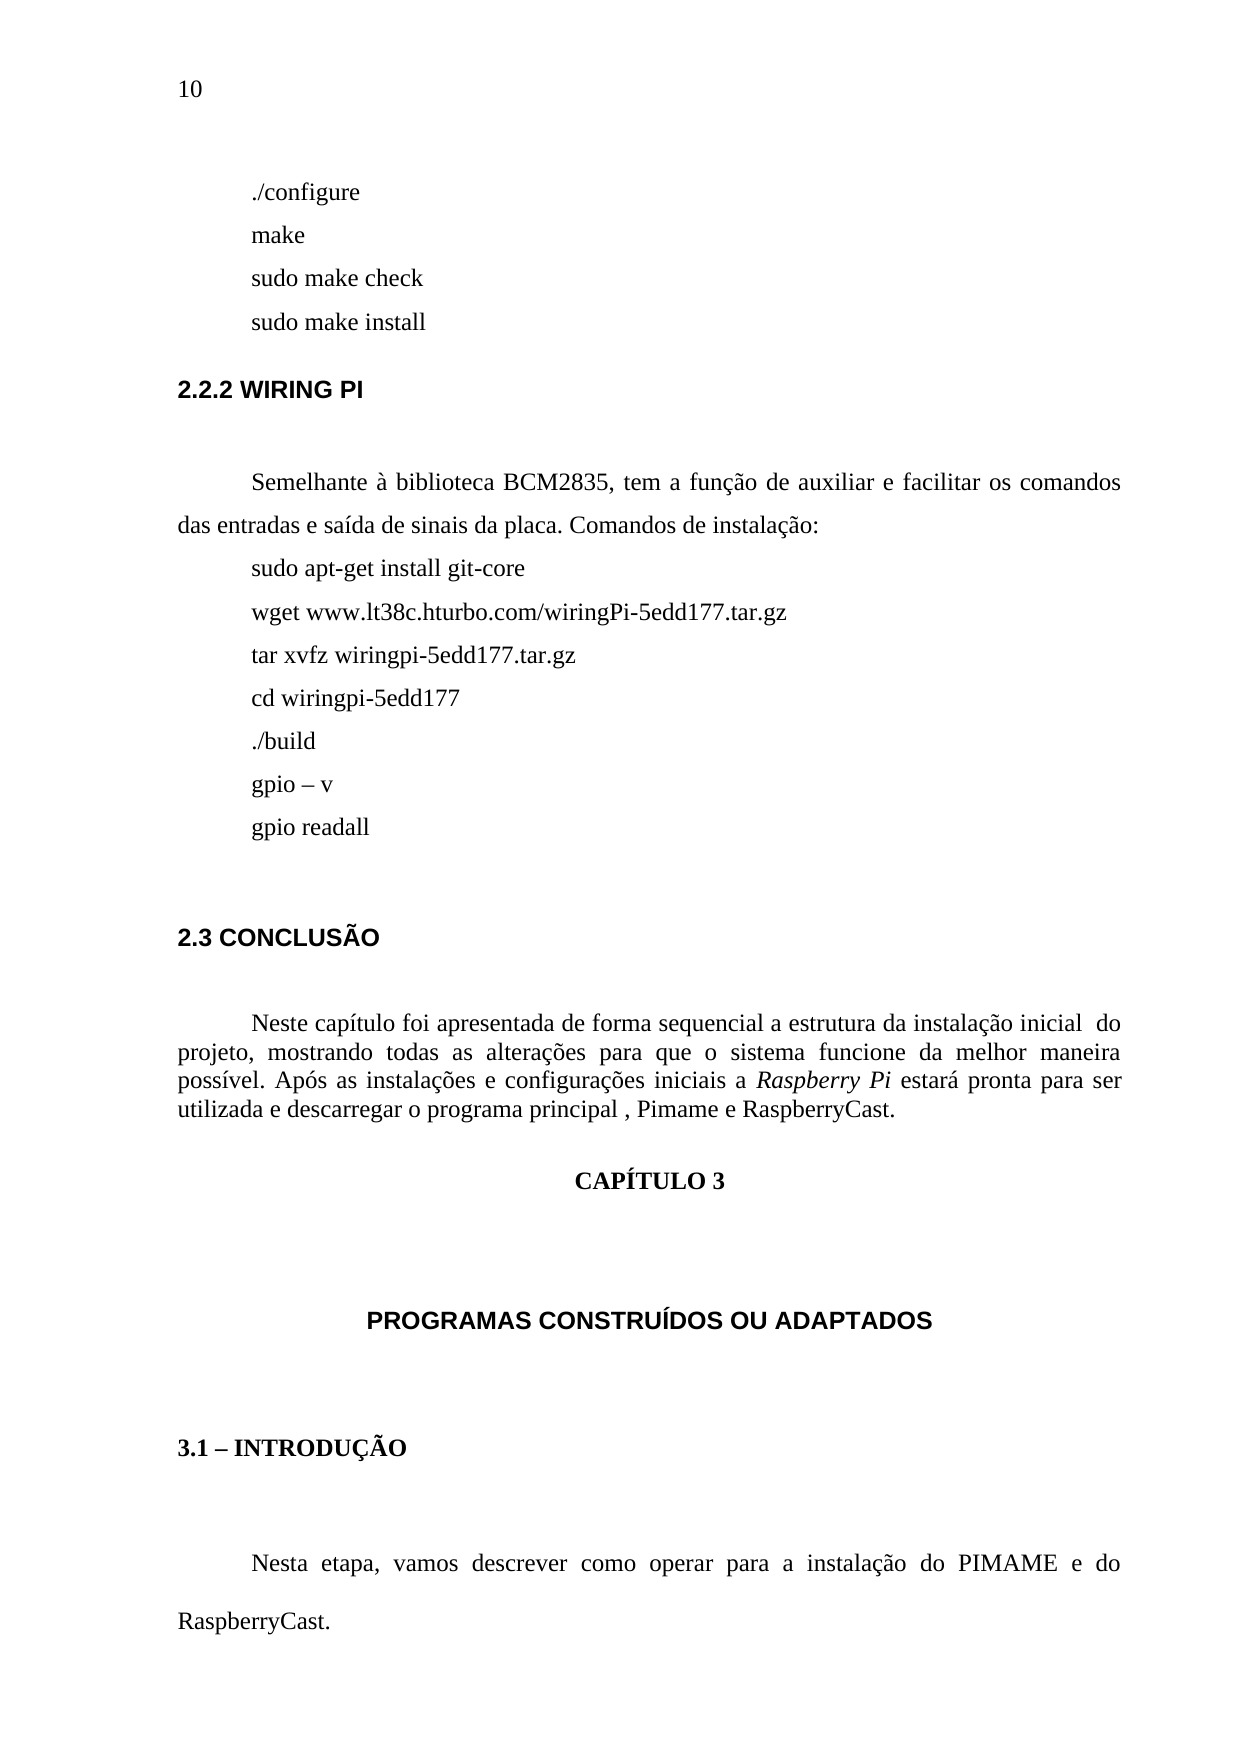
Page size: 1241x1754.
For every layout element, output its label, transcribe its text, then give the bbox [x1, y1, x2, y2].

text tar xvfz wiringpi-5edd177.tar.gz [177, 640, 1122, 668]
text ./configure [177, 177, 1122, 206]
text sudo apt-get install git-core [177, 553, 1122, 582]
text wget www.lt38c.hturbo.com/wiringPi-5edd177.tar.gz [177, 597, 1122, 625]
text cd wiringpi-5edd177 [177, 683, 1122, 712]
text sudo make install [177, 307, 1122, 335]
text ./build [177, 726, 1122, 755]
text CAPÍTULO 3 [177, 1166, 1122, 1195]
subtitle PROGRAMAS CONSTRUÍDOS OU ADAPTADOS [177, 1306, 1122, 1335]
text Neste capítulo foi apresentada de forma sequencial a estrutura da instalação inicial do projeto, mostrando todas as alterações para que o sistema funcione da melhor maneira possível. Após as instalações e configurações iniciais a Raspberry Pi estará pronta para ser utilizada e descarregar o programa principal , Pimame e RaspberryCast. [177, 1008, 1122, 1123]
text gpio – v [177, 769, 1122, 798]
text gpio readall [177, 812, 1122, 841]
text Nesta etapa, vamos descrever como operar para a instalação do PIMAME e do RaspberryCast. [177, 1548, 1122, 1635]
text 3.1 – INTRODUÇÃO [177, 1433, 1122, 1462]
text Semelhante à biblioteca BCM2835, tem a função de auxiliar e facilitar os comandos das entradas e saída de sinais da placa. Comandos de instalação: [177, 467, 1122, 539]
subtitle 2.3 CONCLUSÃO [177, 923, 1122, 952]
text make [177, 220, 1122, 249]
subtitle 2.2.2 WIRING PI [177, 375, 1122, 403]
text sudo make check [177, 263, 1122, 292]
